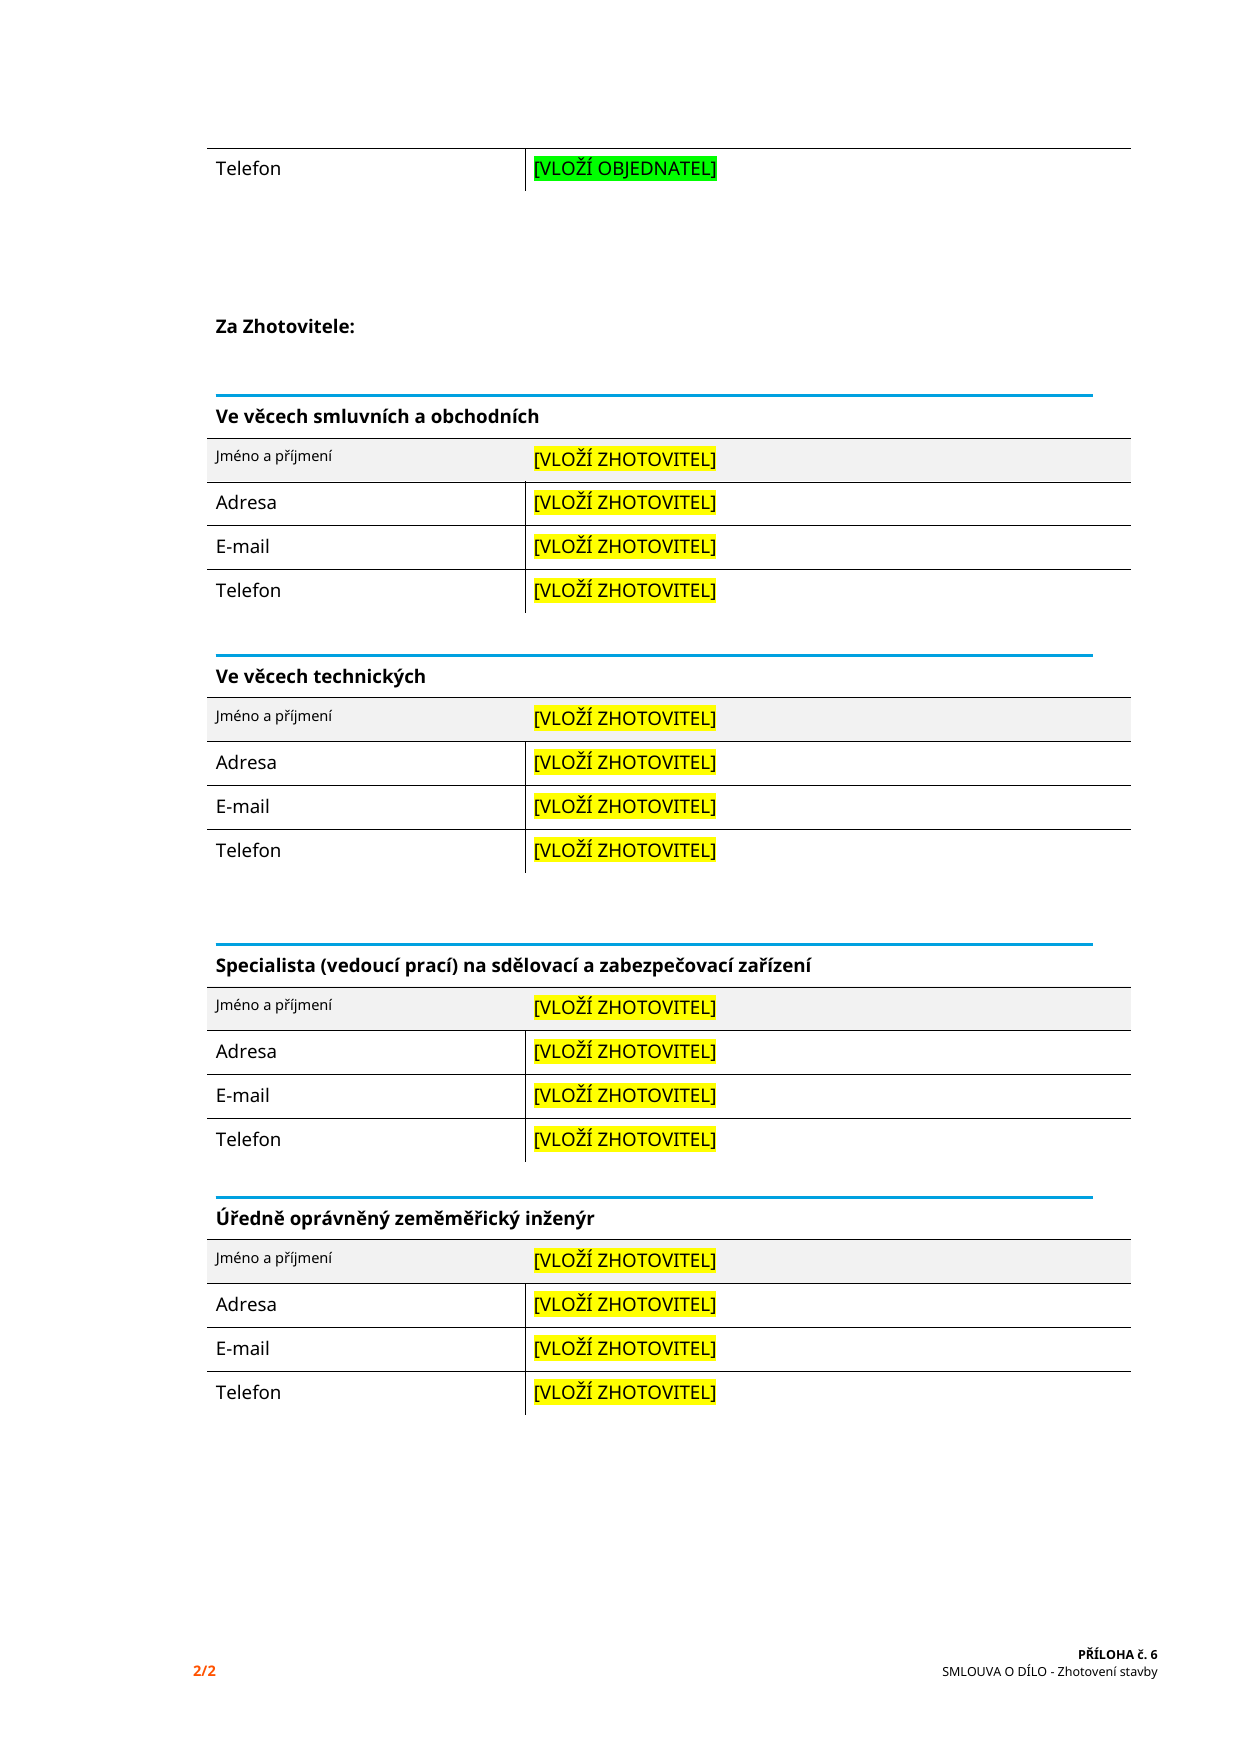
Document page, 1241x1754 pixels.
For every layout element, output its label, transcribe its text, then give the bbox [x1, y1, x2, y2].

table_cell [VLOŽÍ ZHOTOVITEL] [526, 570, 1131, 613]
table_cell [VLOŽÍ ZHOTOVITEL] [526, 1328, 1131, 1371]
table_cell Adresa [207, 483, 525, 525]
table_header [VLOŽÍ ZHOTOVITEL] [526, 439, 1131, 481]
table_cell [VLOŽÍ ZHOTOVITEL] [526, 742, 1131, 785]
table_cell E-mail [207, 1075, 525, 1118]
table_cell [VLOŽÍ ZHOTOVITEL] [526, 786, 1131, 829]
table_cell [VLOŽÍ ZHOTOVITEL] [526, 1119, 1131, 1162]
table_cell Telefon [207, 1372, 525, 1415]
table_cell Adresa [207, 1031, 525, 1074]
table_header [VLOŽÍ ZHOTOVITEL] [526, 988, 1131, 1030]
table_cell [VLOŽÍ ZHOTOVITEL] [526, 830, 1131, 873]
text Specialista (vedoucí prací) na sdělovací a zabezpečovací zařízení [216, 946, 1093, 978]
table_header Jméno a příjmení [207, 698, 526, 741]
table_cell [VLOŽÍ ZHOTOVITEL] [526, 526, 1131, 569]
table_cell Telefon [207, 570, 525, 613]
table_header Jméno a příjmení [207, 1240, 526, 1283]
table_cell [VLOŽÍ ZHOTOVITEL] [526, 1372, 1131, 1415]
table_cell E-mail [207, 1328, 525, 1371]
table_header Jméno a příjmení [207, 988, 526, 1030]
table_cell Telefon [207, 1119, 525, 1162]
table_cell [VLOŽÍ ZHOTOVITEL] [526, 1075, 1131, 1118]
table_cell Telefon [207, 830, 525, 873]
table_cell [VLOŽÍ ZHOTOVITEL] [526, 1284, 1131, 1327]
table_header Jméno a příjmení [207, 439, 526, 481]
table_cell Adresa [207, 1284, 525, 1327]
table_cell [VLOŽÍ OBJEDNATEL] [526, 149, 1131, 191]
table_header [VLOŽÍ ZHOTOVITEL] [526, 698, 1131, 741]
table_header [VLOŽÍ ZHOTOVITEL] [526, 1240, 1131, 1283]
text Za Zhotovitele: [216, 313, 1093, 338]
table_cell [VLOŽÍ ZHOTOVITEL] [526, 1031, 1131, 1074]
text Úředně oprávněný zeměměřický inženýr [216, 1199, 1093, 1231]
table_cell E-mail [207, 786, 525, 829]
table_cell Adresa [207, 742, 525, 785]
text Ve věcech smluvních a obchodních [216, 397, 1093, 429]
table_cell [VLOŽÍ ZHOTOVITEL] [526, 483, 1131, 525]
table_cell E-mail [207, 526, 525, 569]
table_cell Telefon [207, 149, 525, 191]
text Ve věcech technických [216, 657, 1093, 688]
